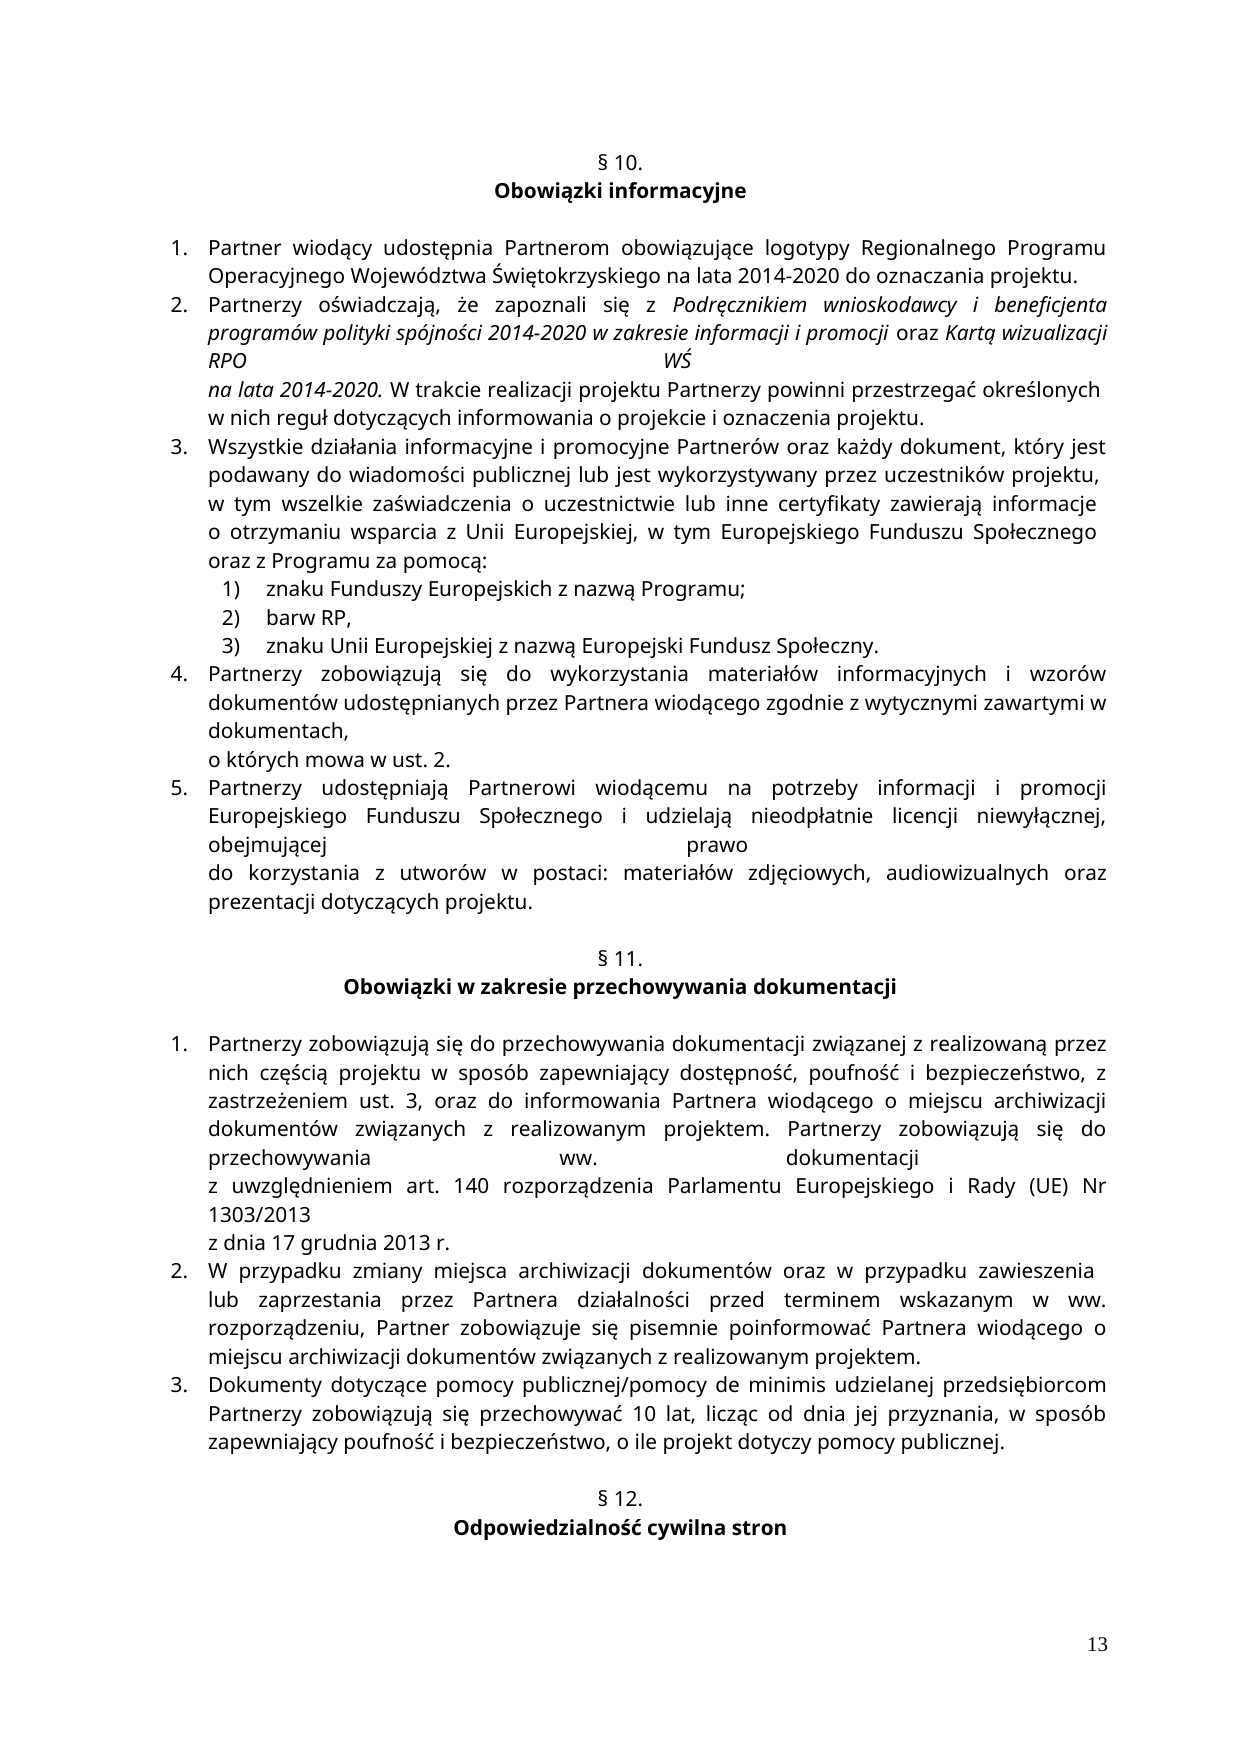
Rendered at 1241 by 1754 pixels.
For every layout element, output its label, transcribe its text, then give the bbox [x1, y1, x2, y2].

text § 12. [133, 1484, 1107, 1513]
list Partnerzy oświadczają, że zapoznali się z Podręcznikiem wnioskodawcy i beneficjenta programów polityki spójności 2014-2020 w zakresie informacji i promocji oraz Kartą wizualizacji RPO WŚ na lata 2014-2020. W trakcie realizacji projektu Partnerzy powinni przestrzegać określonych w nich reguł dotyczących informowania o projekcie i oznaczenia projektu. [170, 290, 1107, 432]
list Partner wiodący udostępnia Partnerom obowiązujące logotypy Regionalnego Programu Operacyjnego Województwa Świętokrzyskiego na lata 2014-2020 do oznaczania projektu. [170, 233, 1107, 290]
list Wszystkie działania informacyjne i promocyjne Partnerów oraz każdy dokument, który jest podawany do wiadomości publicznej lub jest wykorzystywany przez uczestników projektu, w tym wszelkie zaświadczenia o uczestnictwie lub inne certyfikaty zawierają informacje o otrzymaniu wsparcia z Unii Europejskiej, w tym Europejskiego Funduszu Społecznego oraz z Programu za pomocą: [170, 432, 1107, 574]
text § 10. [133, 148, 1107, 176]
list Partnerzy zobowiązują się do przechowywania dokumentacji związanej z realizowaną przez nich częścią projektu w sposób zapewniający dostępność, poufność i bezpieczeństwo, z zastrzeżeniem ust. 3, oraz do informowania Partnera wiodącego o miejscu archiwizacji dokumentów związanych z realizowanym projektem. Partnerzy zobowiązują się do przechowywania ww. dokumentacji z uwzględnieniem art. 140 rozporządzenia Parlamentu Europejskiego i Rady (UE) Nr 1303/2013 z dnia 17 grudnia 2013 r. [170, 1029, 1107, 1257]
list Partnerzy zobowiązują się do wykorzystania materiałów informacyjnych i wzorów dokumentów udostępnianych przez Partnera wiodącego zgodnie z wytycznymi zawartymi w dokumentach, o których mowa w ust. 2. [170, 659, 1107, 773]
text Obowiązki w zakresie przechowywania dokumentacji [133, 972, 1107, 1001]
list barw RP, [222, 603, 1107, 631]
list znaku Unii Europejskiej z nazwą Europejski Fundusz Społeczny. [222, 631, 1107, 659]
list Partnerzy udostępniają Partnerowi wiodącemu na potrzeby informacji i promocji Europejskiego Funduszu Społecznego i udzielają nieodpłatnie licencji niewyłącznej, obejmującej prawo do korzystania z utworów w postaci: materiałów zdjęciowych, audiowizualnych oraz prezentacji dotyczących projektu. [170, 773, 1107, 915]
text § 11. [133, 944, 1107, 972]
text Odpowiedzialność cywilna stron [133, 1513, 1107, 1541]
text Obowiązki informacyjne [133, 176, 1107, 204]
list W przypadku zmiany miejsca archiwizacji dokumentów oraz w przypadku zawieszenia lub zaprzestania przez Partnera działalności przed terminem wskazanym w ww. rozporządzeniu, Partner zobowiązuje się pisemnie poinformować Partnera wiodącego o miejscu archiwizacji dokumentów związanych z realizowanym projektem. [170, 1257, 1107, 1370]
list Dokumenty dotyczące pomocy publicznej/pomocy de minimis udzielanej przedsiębiorcom Partnerzy zobowiązują się przechowywać 10 lat, licząc od dnia jej przyznania, w sposób zapewniający poufność i bezpieczeństwo, o ile projekt dotyczy pomocy publicznej. [170, 1370, 1107, 1456]
list znaku Funduszy Europejskich z nazwą Programu; [222, 574, 1107, 603]
